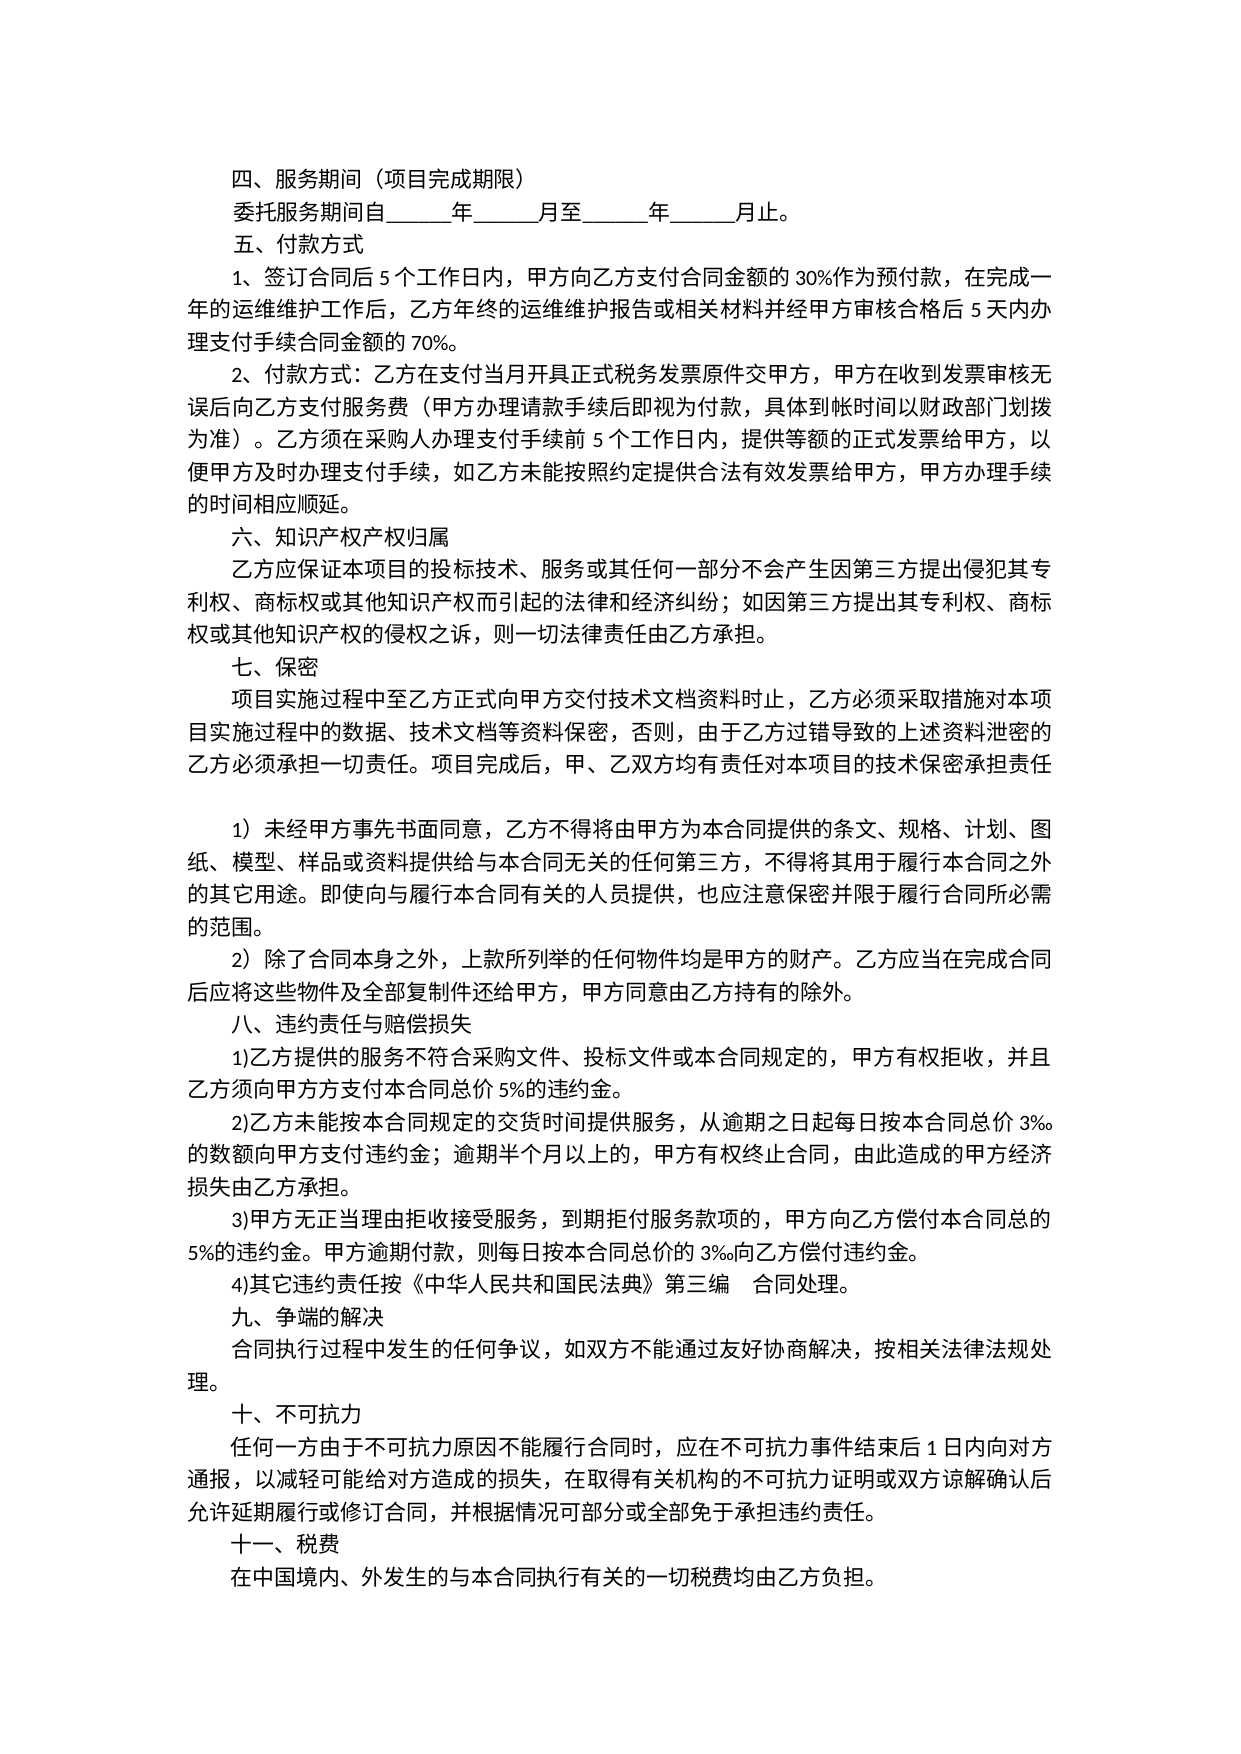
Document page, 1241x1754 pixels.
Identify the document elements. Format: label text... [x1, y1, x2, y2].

text 1)乙方提供的服务不符合采购文件、投标文件或本合同规定的，甲方有权拒收，并且乙方须向甲方方支付本合同总价5%的违约金。 [187, 1039, 1053, 1104]
text 3)甲方无正当理由拒收接受服务，到期拒付服务款项的，甲方向乙方偿付本合同总的5%的违约金。甲方逾期付款，则每日按本合同总价的3‰向乙方偿付违约金。 [187, 1202, 1053, 1267]
text 委托服务期间自______年______月至______年______月止。 [187, 194, 1053, 227]
text 2、付款方式：乙方在支付当月开具正式税务发票原件交甲方，甲方在收到发票审核无误后向乙方支付服务费（甲方办理请款手续后即视为付款，具体到帐时间以财政部门划拨为准）。乙方须在采购人办理支付手续前5个工作日内，提供等额的正式发票给甲方，以便甲方及时办理支付手续，如乙方未能按照约定提供合法有效发票给甲方，甲方办理手续的时间相应顺延。 [187, 357, 1053, 519]
text 六、知识产权产权归属 [187, 519, 1053, 552]
text 项目实施过程中至乙方正式向甲方交付技术文档资料时止，乙方必须采取措施对本项目实施过程中的数据、技术文档等资料保密，否则，由于乙方过错导致的上述资料泄密的，乙方必须承担一切责任。项目完成后，甲、乙双方均有责任对本项目的技术保密承担责任。 [187, 682, 1053, 812]
text 2）除了合同本身之外，上款所列举的任何物件均是甲方的财产。乙方应当在完成合同后应将这些物件及全部复制件还给甲方，甲方同意由乙方持有的除外。 [187, 942, 1053, 1007]
text 四、服务期间（项目完成期限） [187, 162, 1053, 194]
text 1）未经甲方事先书面同意，乙方不得将由甲方为本合同提供的条文、规格、计划、图纸、模型、样品或资料提供给与本合同无关的任何第三方，不得将其用于履行本合同之外的其它用途。即使向与履行本合同有关的人员提供，也应注意保密并限于履行合同所必需的范围。 [187, 812, 1053, 942]
text 九、争端的解决 [187, 1299, 1053, 1332]
text 乙方应保证本项目的投标技术、服务或其任何一部分不会产生因第三方提出侵犯其专利权、商标权或其他知识产权而引起的法律和经济纠纷；如因第三方提出其专利权、商标权或其他知识产权的侵权之诉，则一切法律责任由乙方承担。 [187, 552, 1053, 649]
text 2)乙方未能按本合同规定的交货时间提供服务，从逾期之日起每日按本合同总价3‰的数额向甲方支付违约金；逾期半个月以上的，甲方有权终止合同，由此造成的甲方经济损失由乙方承担。 [187, 1104, 1053, 1202]
text 在中国境内、外发生的与本合同执行有关的一切税费均由乙方负担。 [187, 1559, 1053, 1592]
text 1、签订合同后5个工作日内，甲方向乙方支付合同金额的30%作为预付款，在完成一年的运维维护工作后，乙方年终的运维维护报告或相关材料并经甲方审核合格后5天内办理支付手续合同金额的70%。 [187, 259, 1053, 357]
text 任何一方由于不可抗力原因不能履行合同时，应在不可抗力事件结束后1日内向对方通报，以减轻可能给对方造成的损失，在取得有关机构的不可抗力证明或双方谅解确认后，允许延期履行或修订合同，并根据情况可部分或全部免于承担违约责任。 [187, 1429, 1053, 1527]
text 十一、税费 [187, 1527, 1053, 1559]
text 4)其它违约责任按《中华人民共和国民法典》第三编 合同处理。 [187, 1267, 1053, 1299]
text 五、付款方式 [187, 227, 1053, 259]
text 七、保密 [187, 649, 1053, 682]
text 十、不可抗力 [187, 1397, 1053, 1429]
text 八、违约责任与赔偿损失 [187, 1007, 1053, 1039]
text 合同执行过程中发生的任何争议，如双方不能通过友好协商解决，按相关法律法规处理。 [187, 1332, 1053, 1397]
